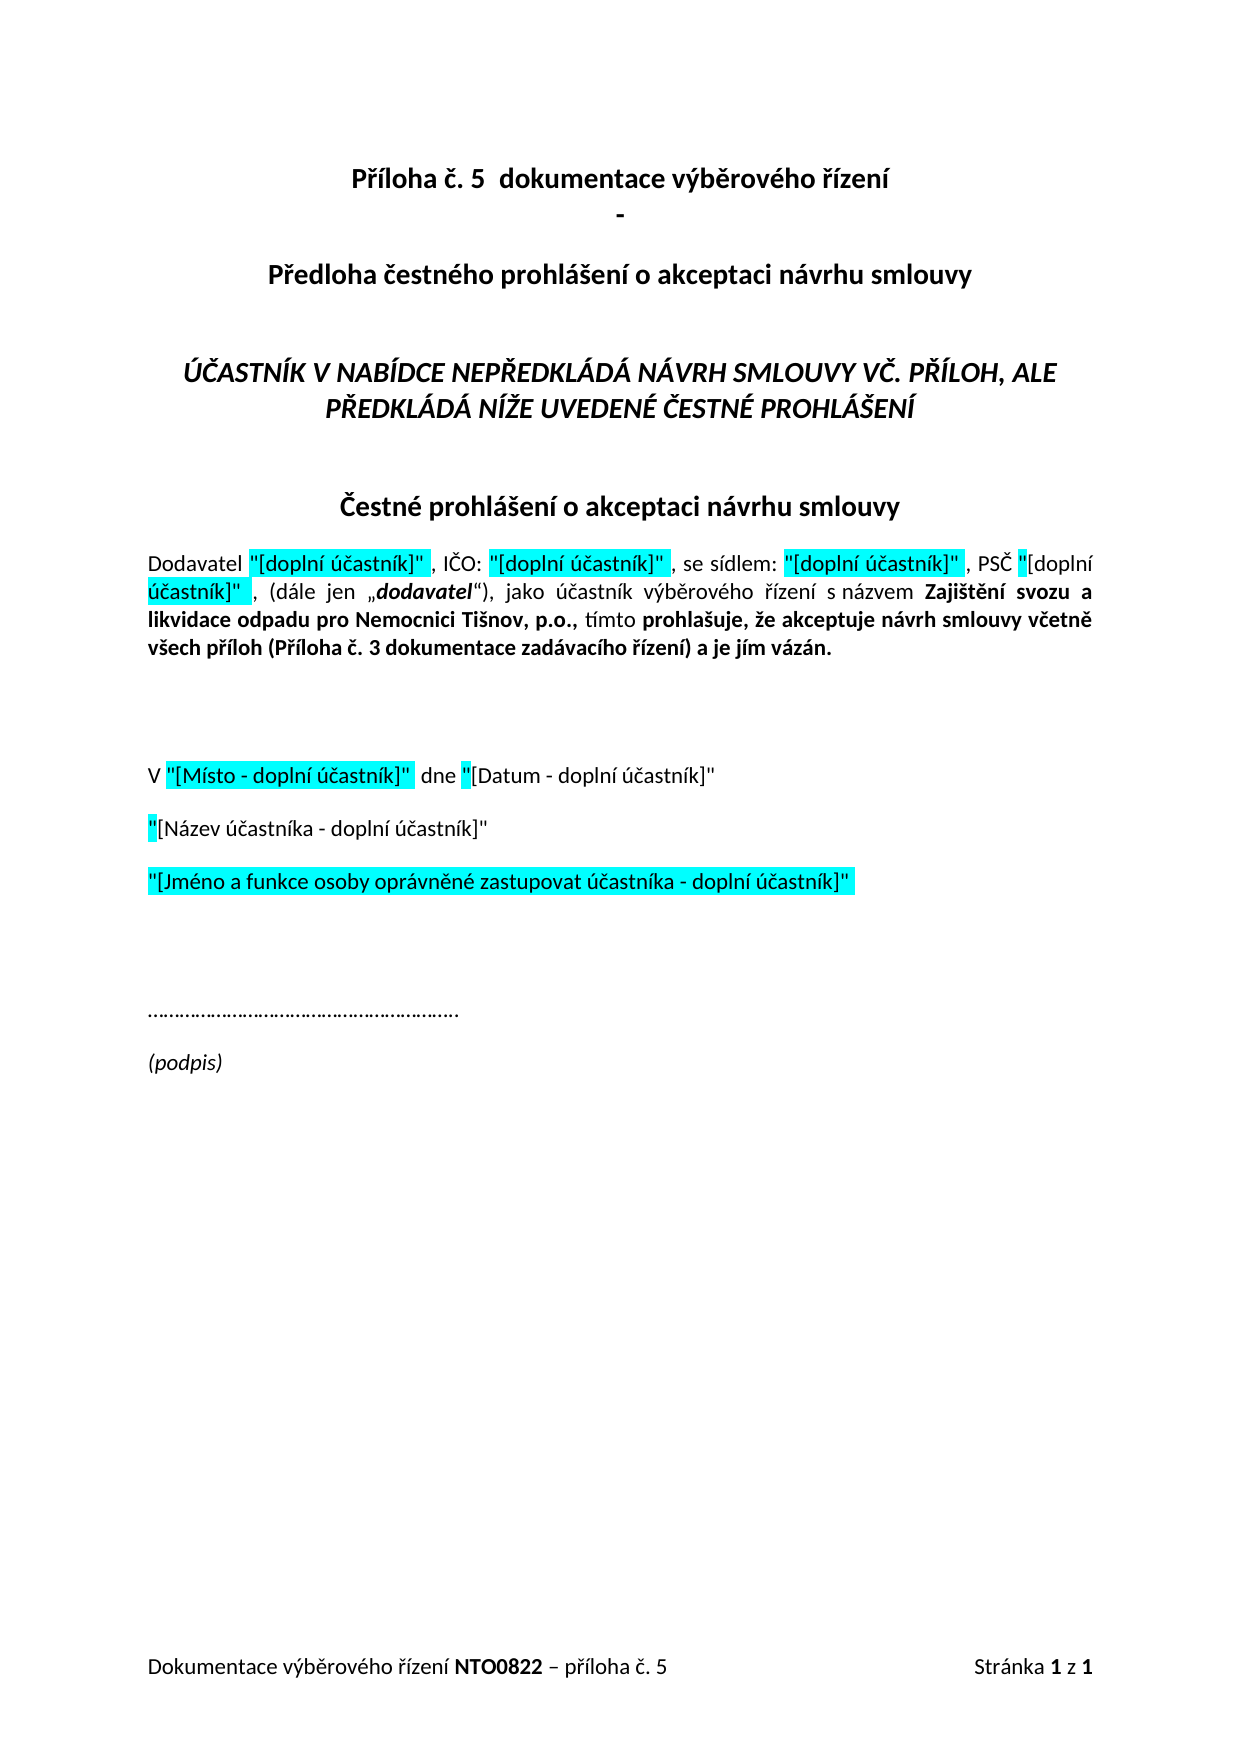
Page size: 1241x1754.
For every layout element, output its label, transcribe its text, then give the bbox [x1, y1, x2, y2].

text Dodavatel , IČO: , se sídlem: , PSČ , (dále jen „dodavatel“), jako účastník výběrového řízení s názvem Zajištění svozu a likvidace odpadu pro Nemocnici Tišnov, p.o., tímto prohlašuje, že akceptuje návrh smlouvy včetně všech příloh (Příloha č. 3 dokumentace zadávacího řízení) a je jím vázán. [148, 549, 1093, 661]
text ÚČASTNÍK V NABÍDCE NEPŘEDKLÁDÁ NÁVRH SMLOUVY VČ. PŘÍLOH, ALE PŘEDKLÁDÁ NÍŽE UVEDENÉ ČESTNÉ PROHLÁŠENÍ [148, 354, 1093, 426]
text V dne [471, 761, 1093, 789]
text Čestné prohlášení o akceptaci návrhu smlouvy [148, 488, 1093, 524]
text ………………………………………………….. [148, 995, 1093, 1023]
text (podpis) [148, 1048, 1093, 1076]
text Příloha č. 5 dokumentace výběrového řízení [148, 160, 1093, 196]
text Předloha čestného prohlášení o akceptaci návrhu smlouvy [148, 256, 1093, 292]
text V dne [148, 761, 166, 789]
text - [148, 196, 1093, 231]
text V dne [415, 761, 461, 789]
